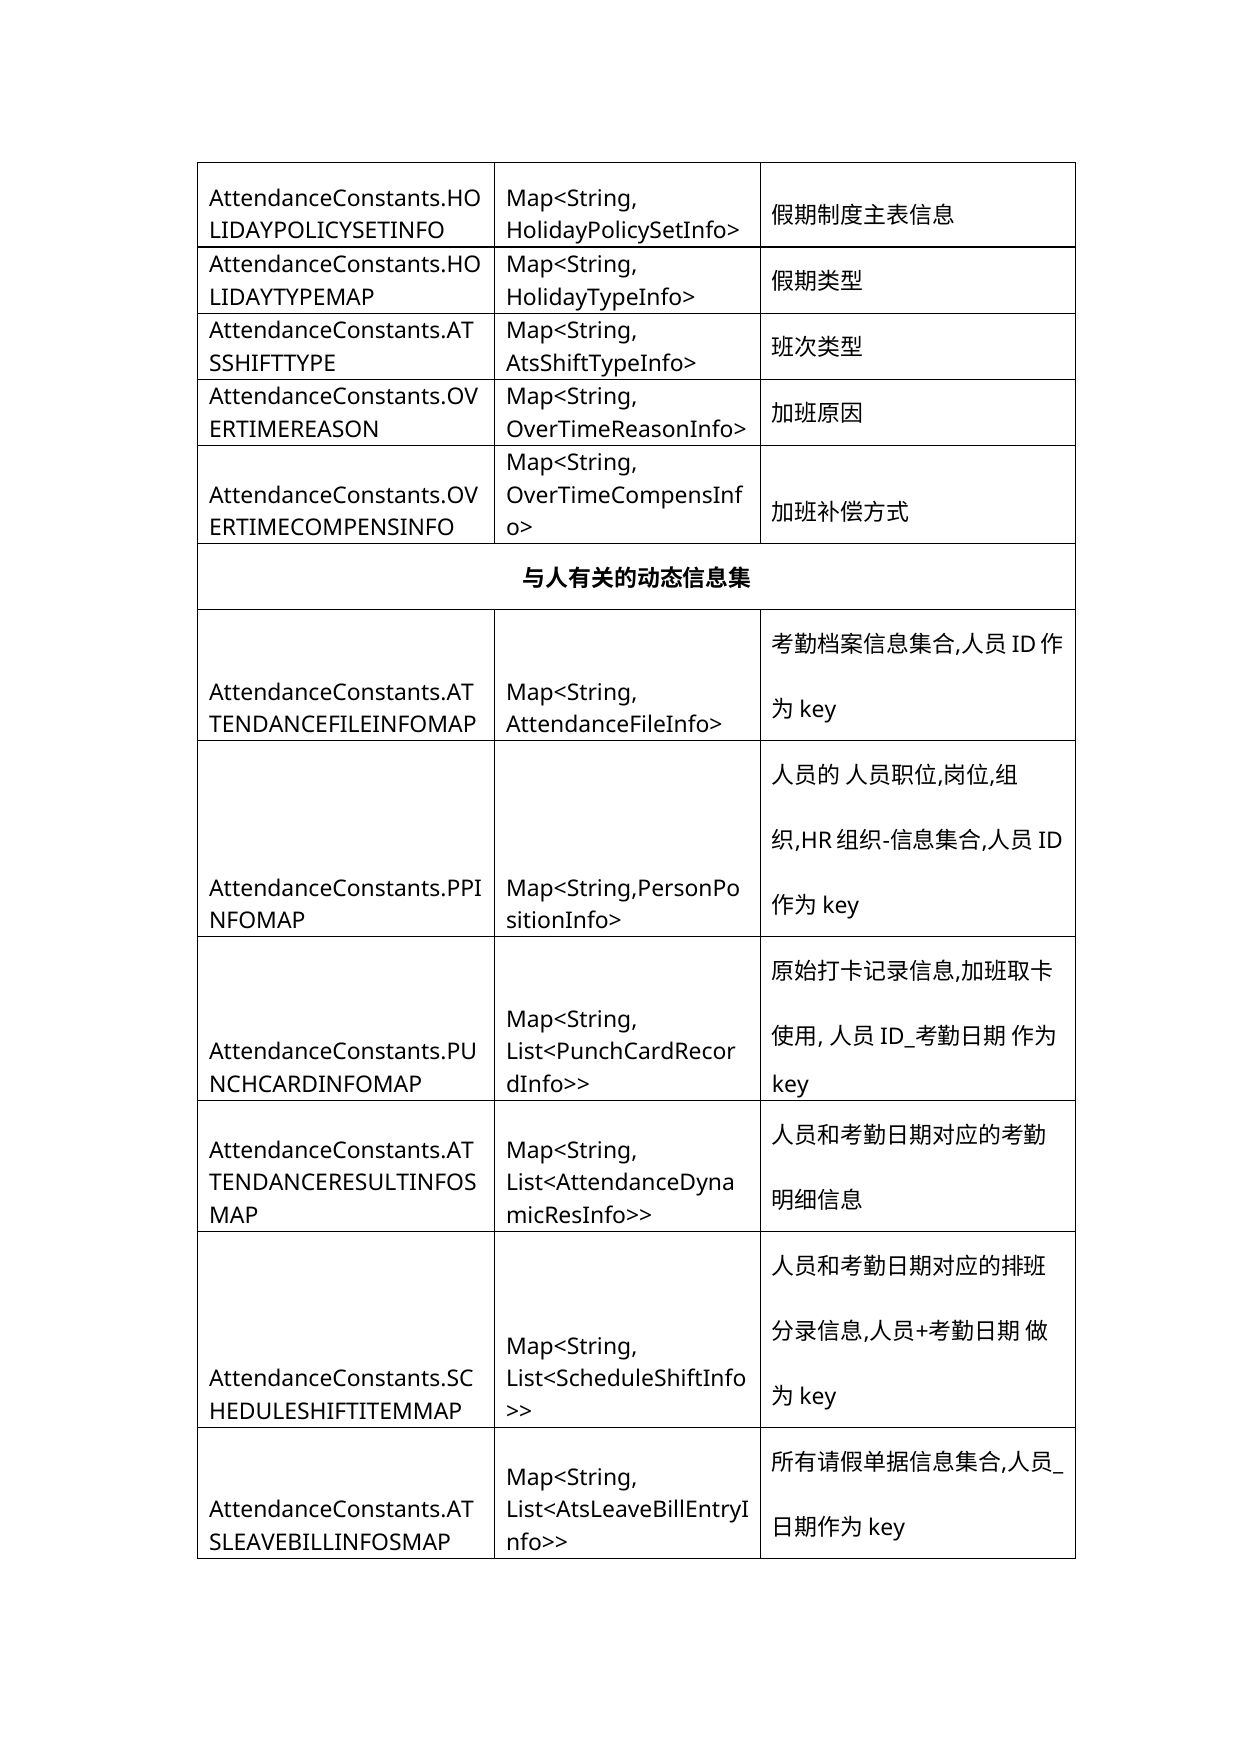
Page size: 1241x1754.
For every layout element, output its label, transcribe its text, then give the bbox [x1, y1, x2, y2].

table_cell Map<String, OverTimeCompensInfo> [495, 446, 760, 543]
table_cell 班次类型 [761, 314, 1075, 378]
table_cell AttendanceConstants.ATSSHIFTTYPE [198, 314, 494, 378]
table_cell 人员的 人员职位,岗位,组织,HR组织-信息集合,人员ID作为key [761, 741, 1075, 936]
table_cell AttendanceConstants.HOLIDAYPOLICYSETINFO [198, 163, 494, 246]
table_cell 所有请假单据信息集合,人员_日期作为key [761, 1428, 1075, 1558]
table_cell Map<String,PersonPositionInfo> [495, 741, 760, 936]
table_cell 与人有关的动态信息集 [198, 544, 1075, 609]
table_cell AttendanceConstants.SCHEDULESHIFTITEMMAP [198, 1232, 494, 1427]
table_cell 人员和考勤日期对应的考勤明细信息 [761, 1101, 1075, 1231]
table_cell Map<String, HolidayPolicySetInfo> [495, 163, 760, 246]
table_cell AttendanceConstants.PPINFOMAP [198, 741, 494, 936]
table_cell Map<String, HolidayTypeInfo> [495, 248, 760, 312]
table_cell 假期制度主表信息 [761, 163, 1075, 246]
table_cell AttendanceConstants.HOLIDAYTYPEMAP [198, 248, 494, 312]
table_cell Map<String, OverTimeReasonInfo> [495, 380, 760, 444]
table_cell 考勤档案信息集合,人员ID作为key [761, 610, 1075, 740]
table_cell Map<String, AtsShiftTypeInfo> [495, 314, 760, 378]
table_cell 假期类型 [761, 248, 1075, 312]
table_cell Map<String, List<ScheduleShiftInfo>> [495, 1232, 760, 1427]
table_cell AttendanceConstants.ATTENDANCERESULTINFOSMAP [198, 1101, 494, 1231]
table_cell AttendanceConstants.OVERTIMECOMPENSINFO [198, 446, 494, 543]
table_cell Map<String, List<PunchCardRecordInfo>> [495, 937, 760, 1100]
table_cell AttendanceConstants.OVERTIMEREASON [198, 380, 494, 444]
table_cell AttendanceConstants.ATTENDANCEFILEINFOMAP [198, 610, 494, 740]
table_cell Map<String, List<AttendanceDynamicResInfo>> [495, 1101, 760, 1231]
table_cell Map<String, List<AtsLeaveBillEntryInfo>> [495, 1428, 760, 1558]
table_cell AttendanceConstants.ATSLEAVEBILLINFOSMAP [198, 1428, 494, 1558]
table_cell AttendanceConstants.PUNCHCARDINFOMAP [198, 937, 494, 1100]
table_cell Map<String, AttendanceFileInfo> [495, 610, 760, 740]
table_cell 加班补偿方式 [761, 446, 1075, 543]
table_cell 加班原因 [761, 380, 1075, 444]
table_cell 人员和考勤日期对应的排班分录信息,人员+考勤日期 做为key [761, 1232, 1075, 1427]
table_cell 原始打卡记录信息,加班取卡使用, 人员ID_考勤日期 作为key [761, 937, 1075, 1100]
